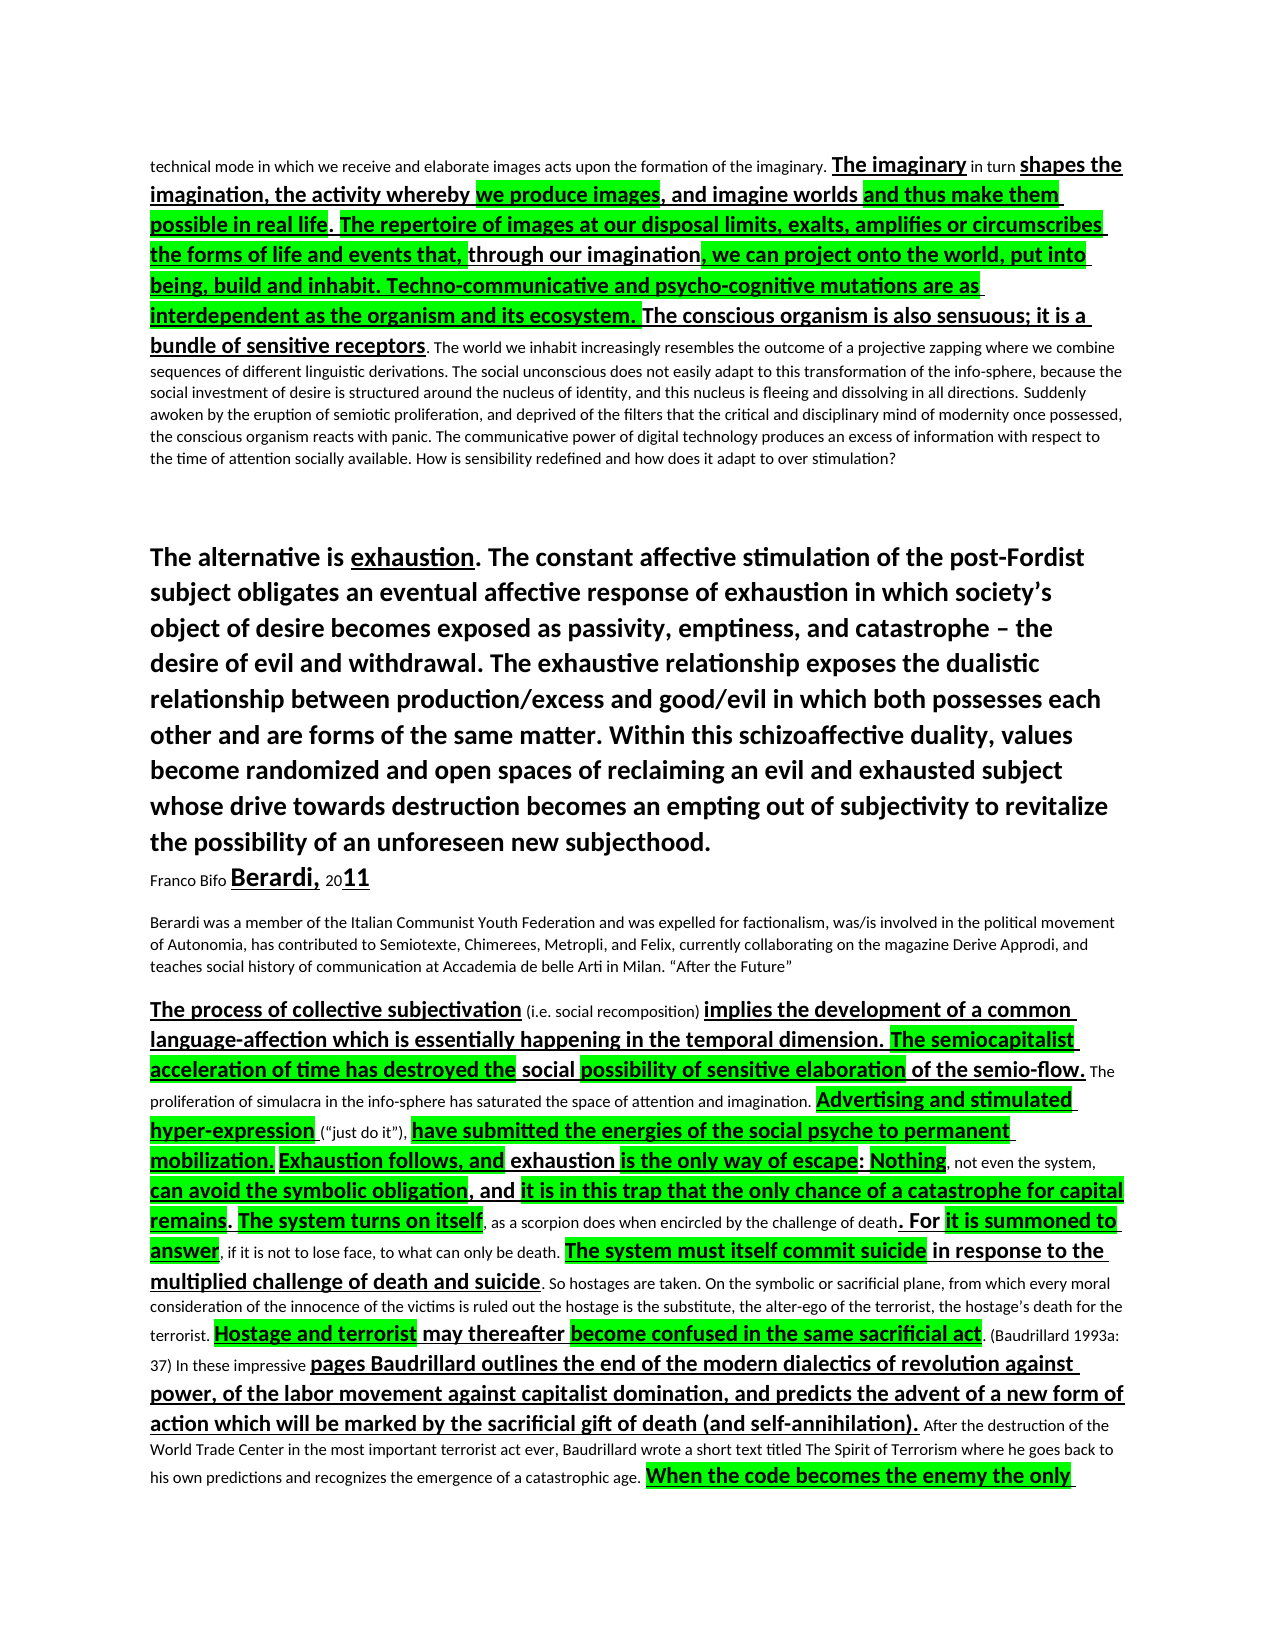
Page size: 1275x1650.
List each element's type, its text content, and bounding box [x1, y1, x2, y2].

subtitle The alternative is exhaustion. The constant affective stimulation of the post-Fordist subject obligates an eventual affective response of exhaustion in which society’s object of desire becomes exposed as passivity, emptiness, and catastrophe – the desire of evil and withdrawal. The exhaustive relationship exposes the dualistic relationship between production/excess and good/evil in which both possesses each other and are forms of the same matter. Within this schizoaffective duality, values become randomized and open spaces of reclaiming an evil and exhausted subject whose drive towards destruction becomes an empting out of subjectivity to revitalize the possibility of an unforeseen new subjecthood. [150, 540, 1125, 858]
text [150, 150, 1125, 469]
text Berardi was a member of the Italian Communist Youth Federation and was expelled for factionalism, was/is involved in the political movement of Autonomia, has contributed to Semiotexte, Chimerees, Metropli, and Felix, currently collaborating on the magazine Derive Approdi, and teaches social history of communication at Accademia de belle Arti in Milan. “After the Future” [150, 913, 1125, 977]
text Franco Bifo Berardi, 2011 [150, 860, 1125, 893]
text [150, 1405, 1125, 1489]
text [150, 995, 1125, 1403]
